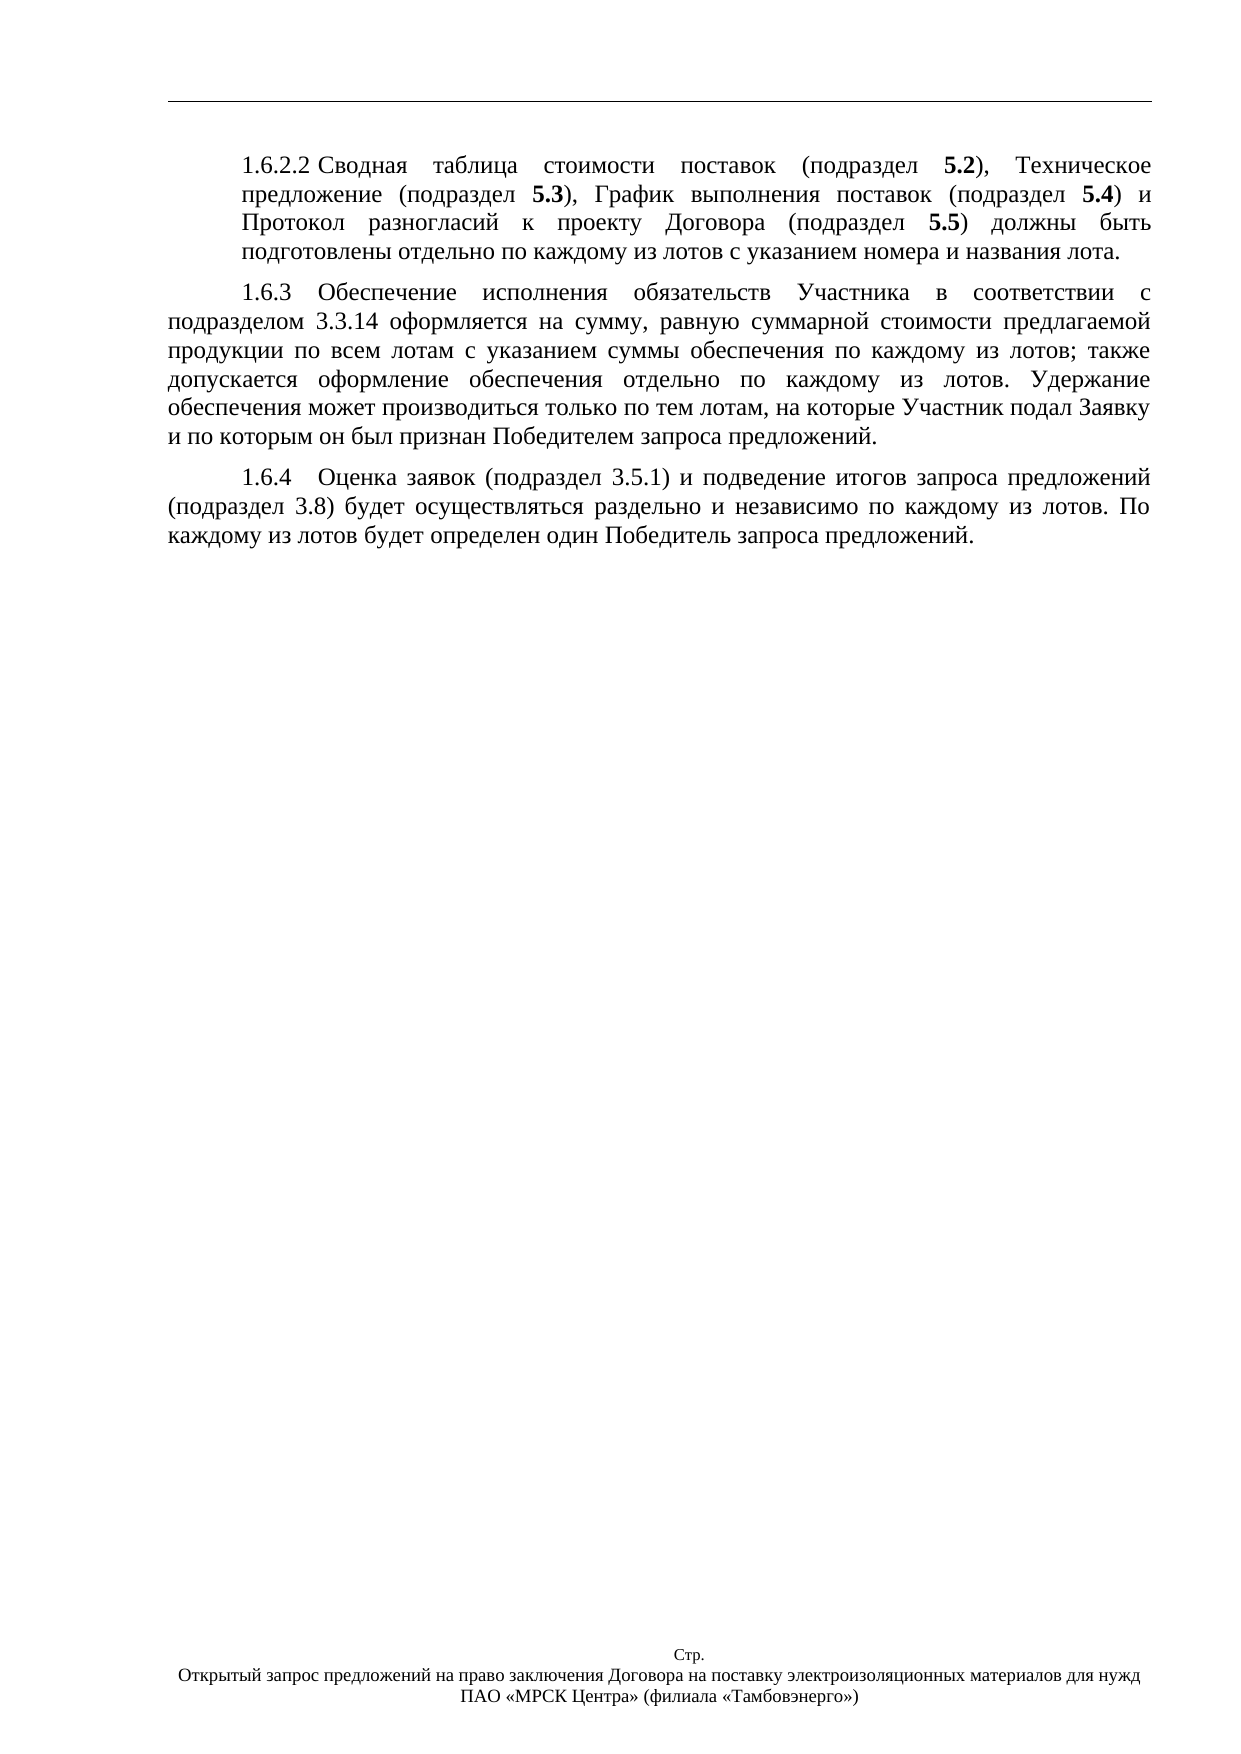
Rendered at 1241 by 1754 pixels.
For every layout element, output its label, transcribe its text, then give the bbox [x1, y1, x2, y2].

subtitle Обеспечение исполнения обязательств Участника в соответствии с подразделом 3.3.14 оформляется на сумму, равную суммарной стоимости предлагаемой продукции по всем лотам с указанием суммы обеспечения по каждому из лотов; также допускается оформление обеспечения отдельно по каждому из лотов. Удержание обеспечения может производиться только по тем лотам, на которые Участник подал Заявку и по которым он был признан Победителем запроса предложений. [168, 277, 1152, 450]
subtitle Оценка заявок (подраздел 3.5.1) и подведение итогов запроса предложений (подраздел 3.8) будет осуществляться раздельно и независимо по каждому из лотов. По каждому из лотов будет определен один Победитель запроса предложений. [168, 462, 1152, 549]
subtitle Сводная таблица стоимости поставок (подраздел 5.2), Техническое предложение (подраздел 5.3), График выполнения поставок (подраздел 5.4) и Протокол разногласий к проекту Договора (подраздел 5.5) должны быть подготовлены отдельно по каждому из лотов с указанием номера и названия лота. [241, 150, 1152, 265]
